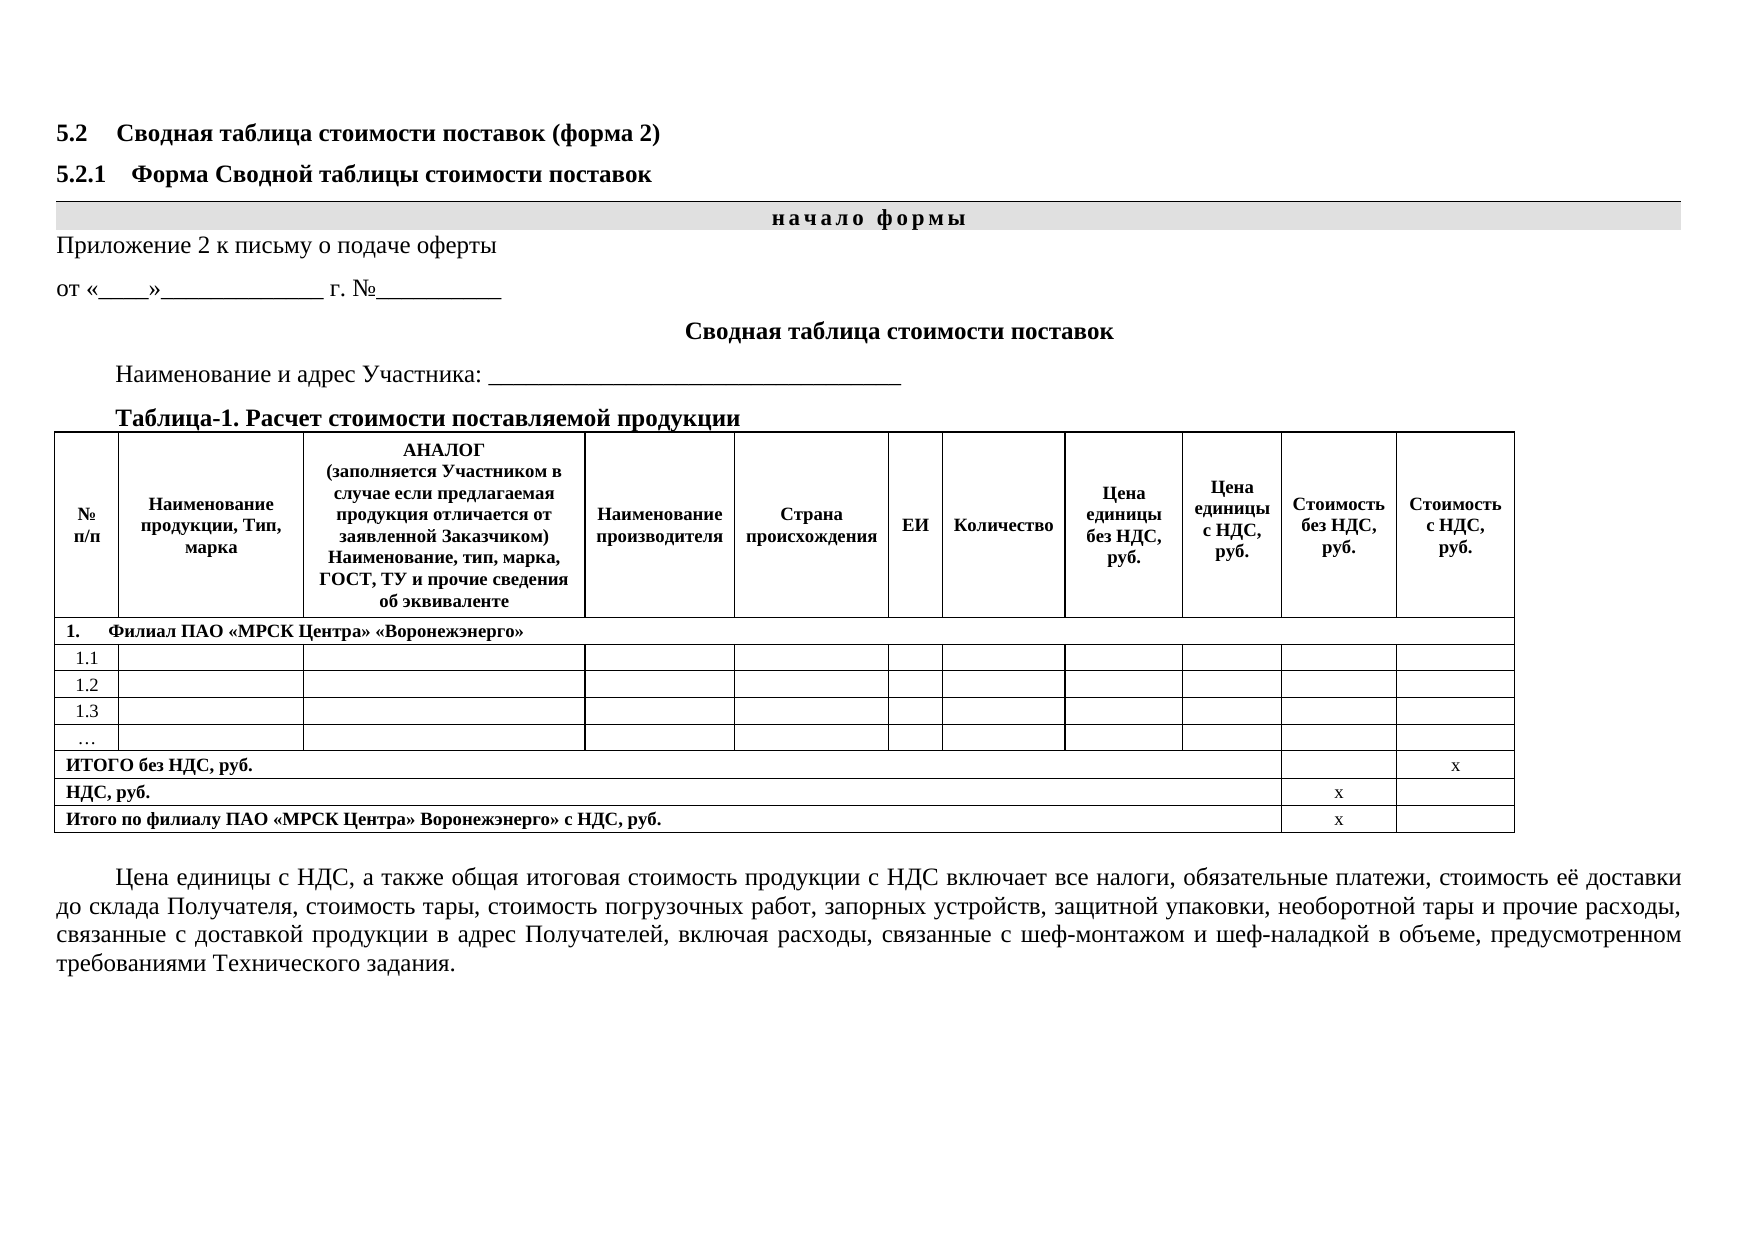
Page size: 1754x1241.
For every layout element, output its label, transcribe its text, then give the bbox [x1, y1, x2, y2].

table_cell НДС, руб. [55, 779, 1281, 805]
table_cell [1183, 725, 1281, 750]
table_cell [1397, 725, 1514, 750]
table_cell [735, 645, 888, 670]
table_cell [1183, 645, 1281, 670]
table_cell 1.1 [55, 645, 118, 670]
table_header Цена единицы с НДС, руб. [1183, 433, 1281, 617]
table_cell ИТОГО без НДС, руб. [55, 751, 1281, 777]
table_header Количество [943, 433, 1064, 617]
table_cell [1397, 645, 1514, 670]
table_cell [889, 671, 942, 697]
subtitle Форма Сводной таблицы стоимости поставок [56, 159, 1683, 188]
text Сводная таблица стоимости поставок [56, 316, 1683, 345]
text Таблица-1. Расчет стоимости поставляемой продукции [56, 403, 1683, 431]
table_cell х [1282, 806, 1396, 832]
table_cell [1282, 725, 1396, 750]
table_header Цена единицы без НДС, руб. [1066, 433, 1182, 617]
table_cell [304, 698, 584, 723]
table_cell [119, 698, 303, 723]
table_cell [1282, 645, 1396, 670]
text от «____»_____________ г. №__________ [56, 273, 1683, 302]
table_cell [1282, 671, 1396, 697]
table_cell [735, 698, 888, 723]
table_cell Итого по филиалу ПАО «МРСК Центра» Воронежэнерго» с НДС, руб. [55, 806, 1281, 832]
table_cell 1.2 [55, 671, 118, 697]
table_cell [304, 645, 584, 670]
table_cell [889, 645, 942, 670]
text Приложение 2 к письму о подаче оферты [56, 230, 1683, 259]
table_cell [119, 645, 303, 670]
table_cell х [1397, 751, 1514, 777]
table_cell [1066, 671, 1182, 697]
table_cell [304, 725, 584, 750]
table_cell [889, 725, 942, 750]
table_cell [586, 698, 734, 723]
table_cell [119, 671, 303, 697]
table_cell [1282, 751, 1396, 777]
table_cell [735, 671, 888, 697]
table_header ЕИ [889, 433, 942, 617]
table_cell [1066, 645, 1182, 670]
table_cell [889, 698, 942, 723]
table_cell [586, 645, 734, 670]
table_cell [1397, 698, 1514, 723]
table_cell х [1282, 779, 1396, 805]
text Цена единицы с НДС, а также общая итоговая стоимость продукции с НДС включает все налоги, обязательные платежи, стоимость её доставки до склада Получателя, стоимость тары, стоимость погрузочных работ, запорных устройств, защитной упаковки, необоротной тары и прочие расходы, связанные с доставкой продукции в адрес Получателей, включая расходы, связанные с шеф-монтажом и шеф-наладкой в объеме, предусмотренном требованиями Технического задания. [56, 862, 1683, 977]
table_cell [1397, 779, 1514, 805]
table_cell [1183, 671, 1281, 697]
table_cell [119, 725, 303, 750]
table_cell [1397, 671, 1514, 697]
table_cell [943, 671, 1064, 697]
table_cell [1282, 698, 1396, 723]
table_cell [586, 725, 734, 750]
table_cell [1066, 698, 1182, 723]
table_cell [943, 645, 1064, 670]
table_cell … [55, 725, 118, 750]
table_header Страна происхождения [735, 433, 888, 617]
table_header АНАЛОГ (заполняется Участником в случае если предлагаемая продукция отличается от заявленной Заказчиком) Наименование, тип, марка, ГОСТ, ТУ и прочие сведения об эквиваленте [304, 433, 584, 617]
table_cell [586, 671, 734, 697]
text Наименование и адрес Участника: _________________________________ [56, 359, 1683, 388]
text начало формы [56, 202, 1681, 230]
table_cell 1.3 [55, 698, 118, 723]
table_header Наименование производителя [586, 433, 734, 617]
table_cell [943, 698, 1064, 723]
table_header Наименование продукции, Тип, марка [119, 433, 303, 617]
table_header Стоимость без НДС, руб. [1282, 433, 1396, 617]
table_header Стоимость с НДС, руб. [1397, 433, 1514, 617]
subtitle Сводная таблица стоимости поставок (форма 2) [56, 118, 1683, 147]
table_cell [304, 671, 584, 697]
table_cell [1066, 725, 1182, 750]
table_header № п/п [55, 433, 118, 617]
table_cell Филиал ПАО «МРСК Центра» «Воронежэнерго» [55, 618, 1514, 644]
table_cell [1183, 698, 1281, 723]
table_cell [1397, 806, 1514, 832]
table_cell [735, 725, 888, 750]
table_cell [943, 725, 1064, 750]
